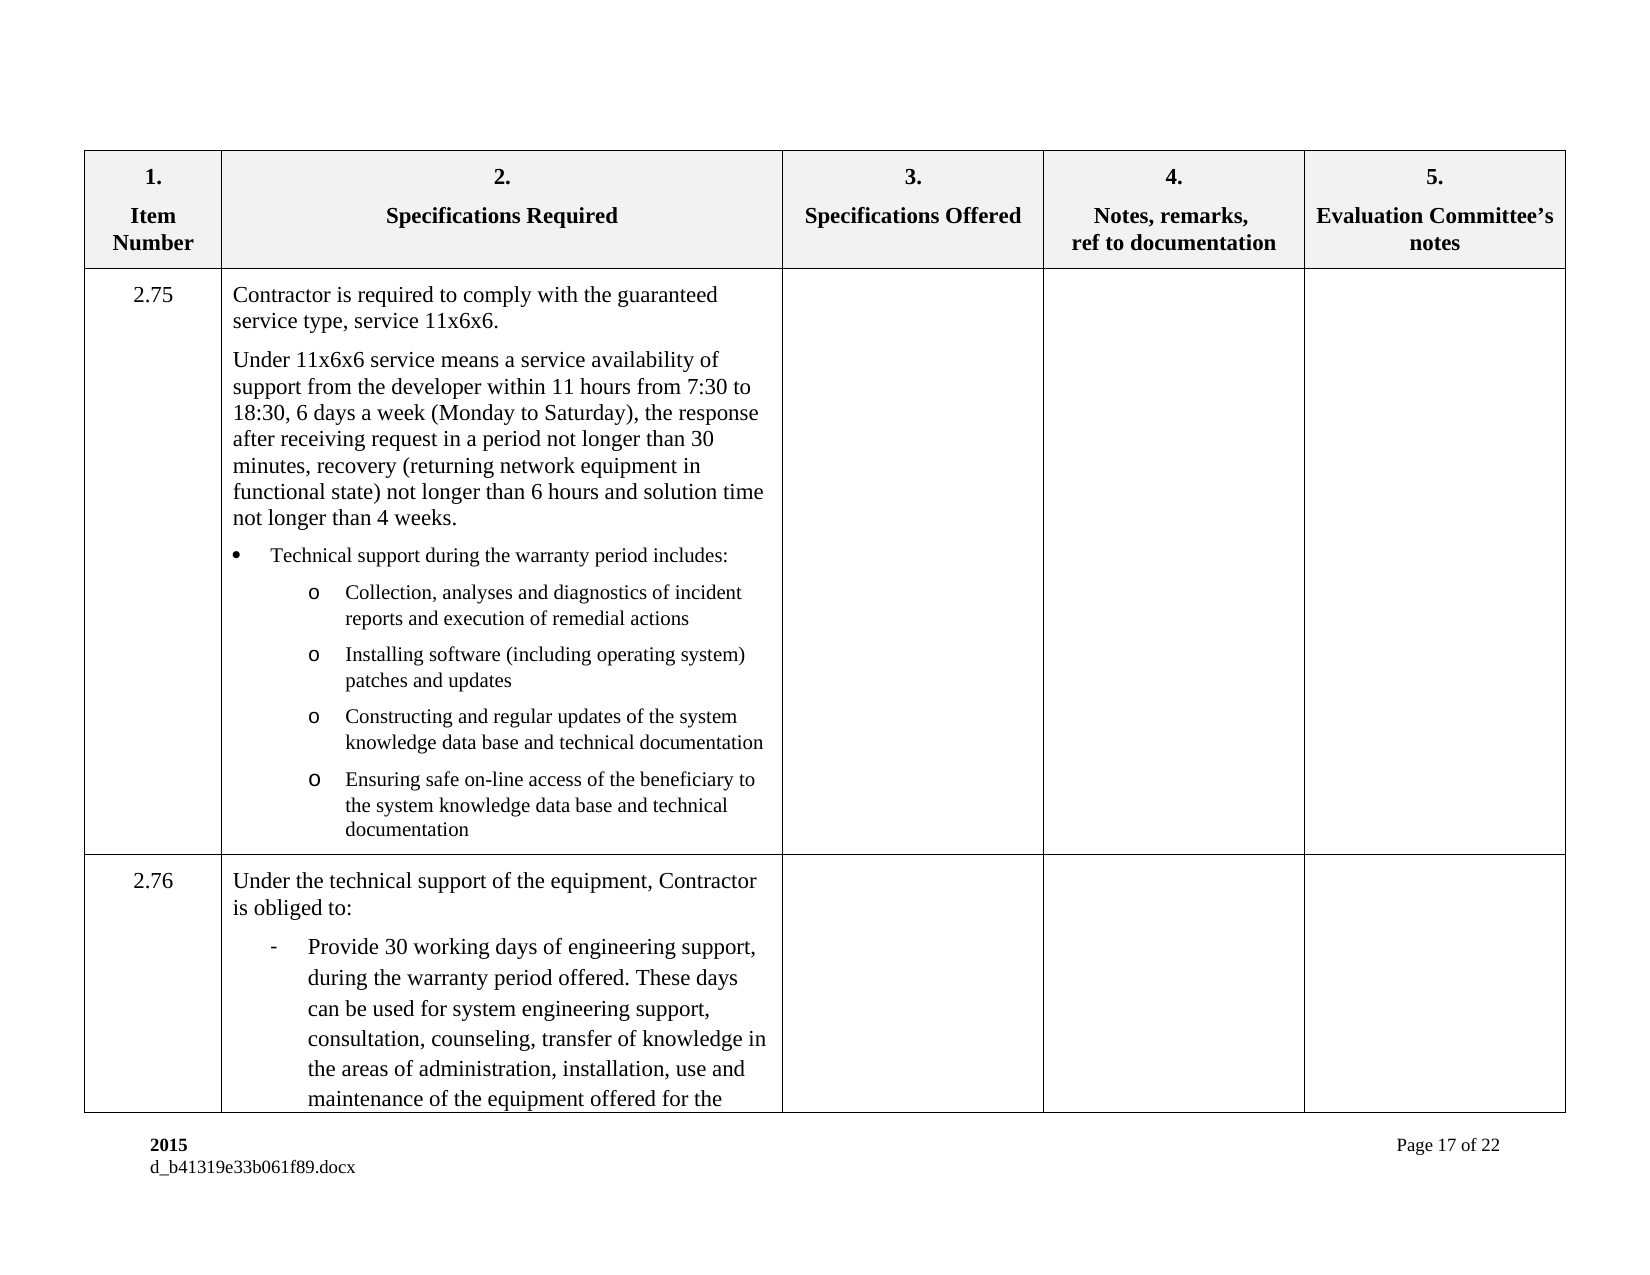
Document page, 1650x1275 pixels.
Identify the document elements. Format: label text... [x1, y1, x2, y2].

table_cell [783, 269, 1043, 854]
table_header 1. Item Number [85, 151, 221, 268]
table_cell Contractor is required to comply with the guaranteed service type, service 11x6x6. Under 11x6x6 service means a service availability of support from the developer within 11 hours from 7:30 to 18:30, 6 days a week (Monday to Saturday), the response after receiving request in a period not longer than 30 minutes, recovery (returning network equipment in functional state) not longer than 6 hours and solution time not longer than 4 weeks. Technical support during the warranty period includes: Collection, analyses and diagnostics of incident reports and execution of remedial actions Installing software (including operating system) patches and updates Constructing and regular updates of the system knowledge data base and technical documentation Ensuring safe on-line access of the beneficiary to the system knowledge data base and technical documentation [222, 269, 782, 854]
table_cell [783, 855, 1043, 1112]
table_header 3. Specifications Offered [783, 151, 1043, 268]
table_cell 2.75 [85, 269, 221, 854]
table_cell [222, 855, 782, 1112]
table_header 5. Evaluation Committee’s notes [1305, 151, 1565, 268]
table_cell [1305, 855, 1565, 1112]
table_cell [1044, 269, 1304, 854]
table_header 4. Notes, remarks, ref to documentation [1044, 151, 1304, 268]
table_cell [1305, 269, 1565, 854]
table_header 2. Specifications Required [222, 151, 782, 268]
table_cell 2.76 [85, 855, 221, 1112]
table_cell [1044, 855, 1304, 1112]
